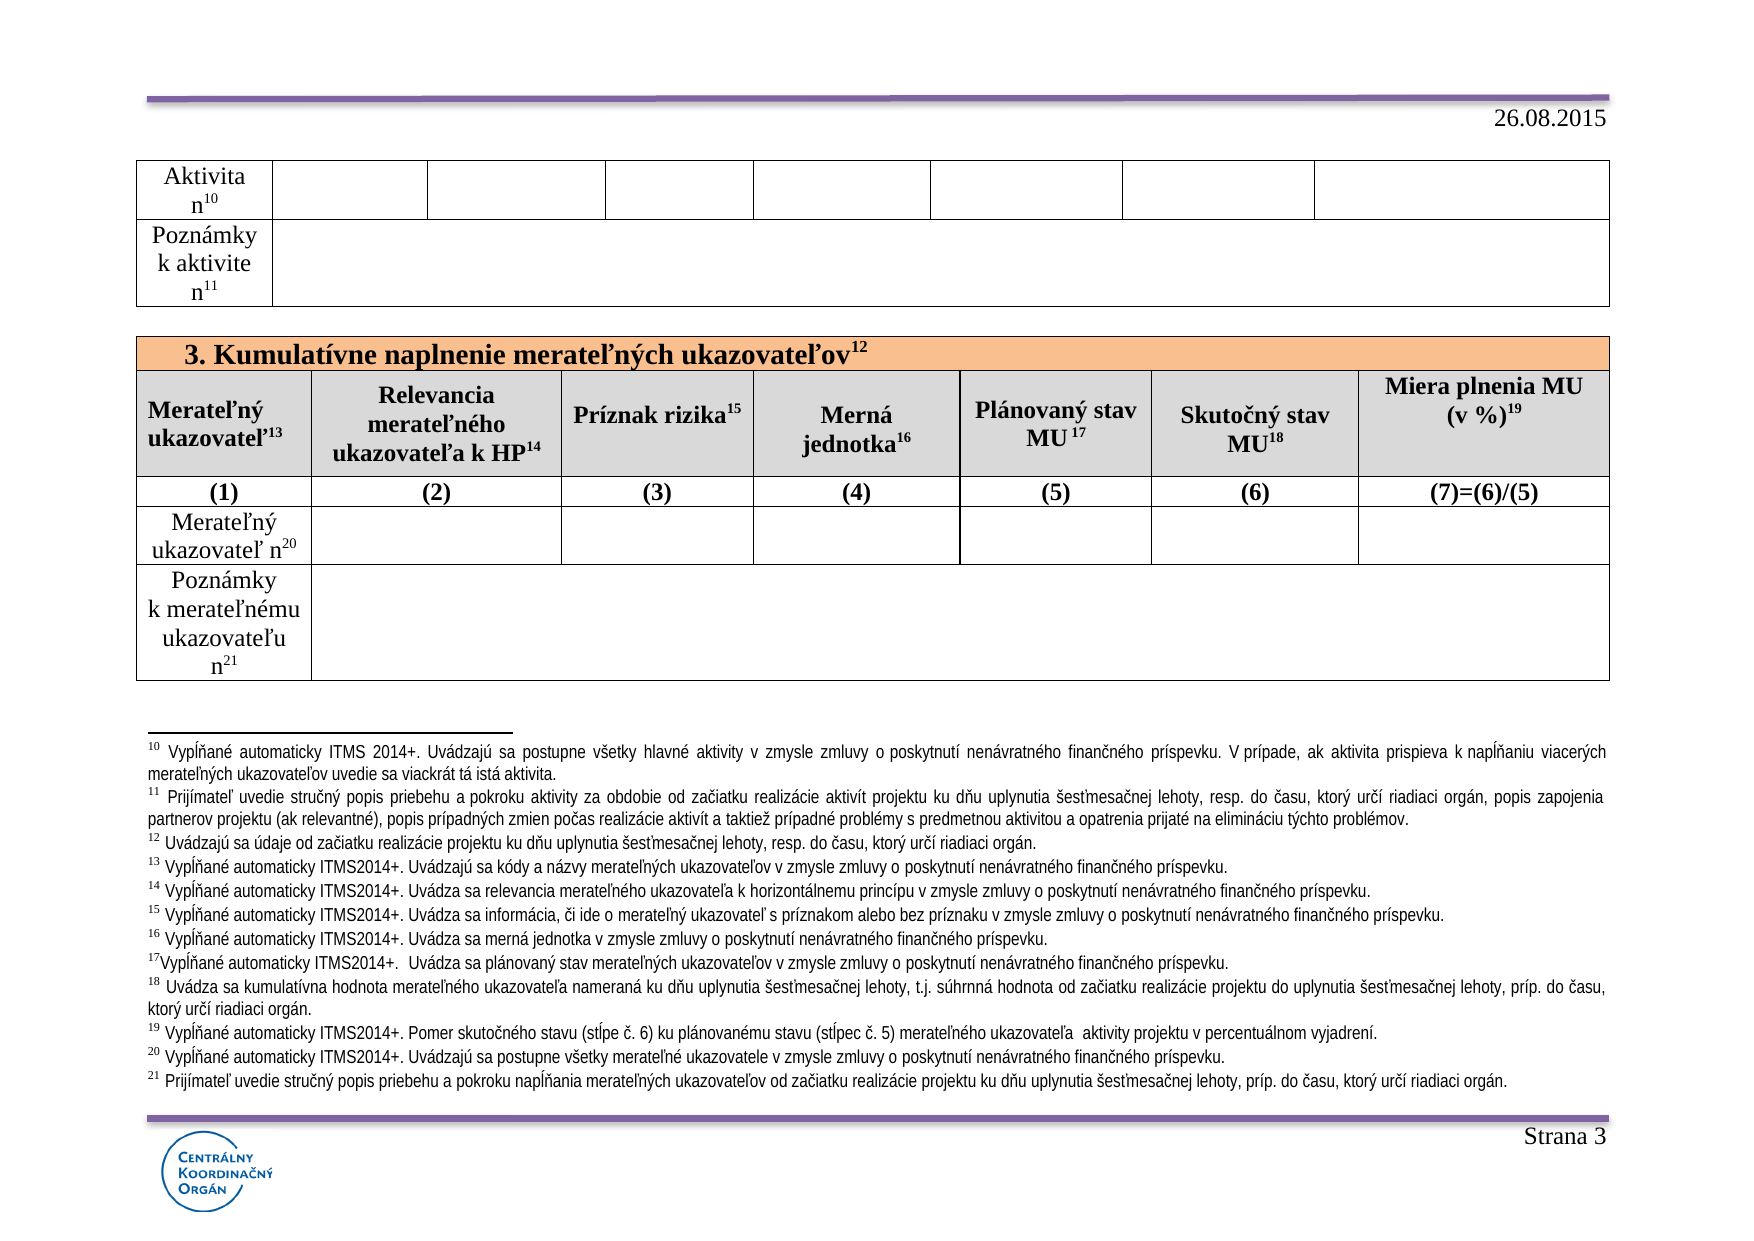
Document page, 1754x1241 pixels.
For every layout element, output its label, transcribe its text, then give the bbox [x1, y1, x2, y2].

table_cell [312, 507, 561, 564]
table_cell Merateľný ukazovateľ [137, 371, 311, 476]
table_cell [931, 161, 1122, 219]
table_cell Merateľný ukazovateľ n [137, 507, 311, 564]
table_cell [273, 161, 427, 219]
table_cell [562, 507, 753, 564]
table_cell [754, 161, 930, 219]
table_cell Skutočný stav MU [1152, 371, 1358, 476]
table_cell [754, 507, 959, 564]
table_cell [1123, 161, 1314, 219]
table_cell Miera plnenia MU (v %) [1359, 371, 1609, 476]
table_cell (4) [754, 477, 959, 506]
table_cell (7)=(6)/(5) [1359, 477, 1609, 506]
table_cell Poznámky k aktivite n [137, 220, 272, 306]
table_cell [1359, 507, 1609, 564]
table_cell [273, 220, 1609, 306]
table_cell Plánovaný stav MU [961, 371, 1151, 476]
table_cell [1315, 161, 1609, 219]
table_cell Relevancia merateľného ukazovateľa k HP [312, 371, 561, 476]
table_cell [312, 565, 1609, 680]
table_cell (6) [1152, 477, 1358, 506]
table_cell (5) [961, 477, 1151, 506]
table_cell (3) [562, 477, 753, 506]
table_cell (2) [312, 477, 561, 506]
table_cell Merná jednotka [754, 371, 959, 476]
table_cell Príznak rizika [562, 371, 753, 476]
table_cell [428, 161, 605, 219]
table_cell [961, 507, 1151, 564]
table_header 3. Kumulatívne naplnenie merateľných ukazovateľov [137, 337, 1609, 370]
table_cell [606, 161, 753, 219]
picture [159, 1129, 272, 1211]
table_cell Aktivita n [137, 161, 272, 219]
table_cell [1152, 507, 1358, 564]
table_cell Poznámky k merateľnému ukazovateľu n [137, 565, 311, 680]
table_cell (1) [137, 477, 311, 506]
